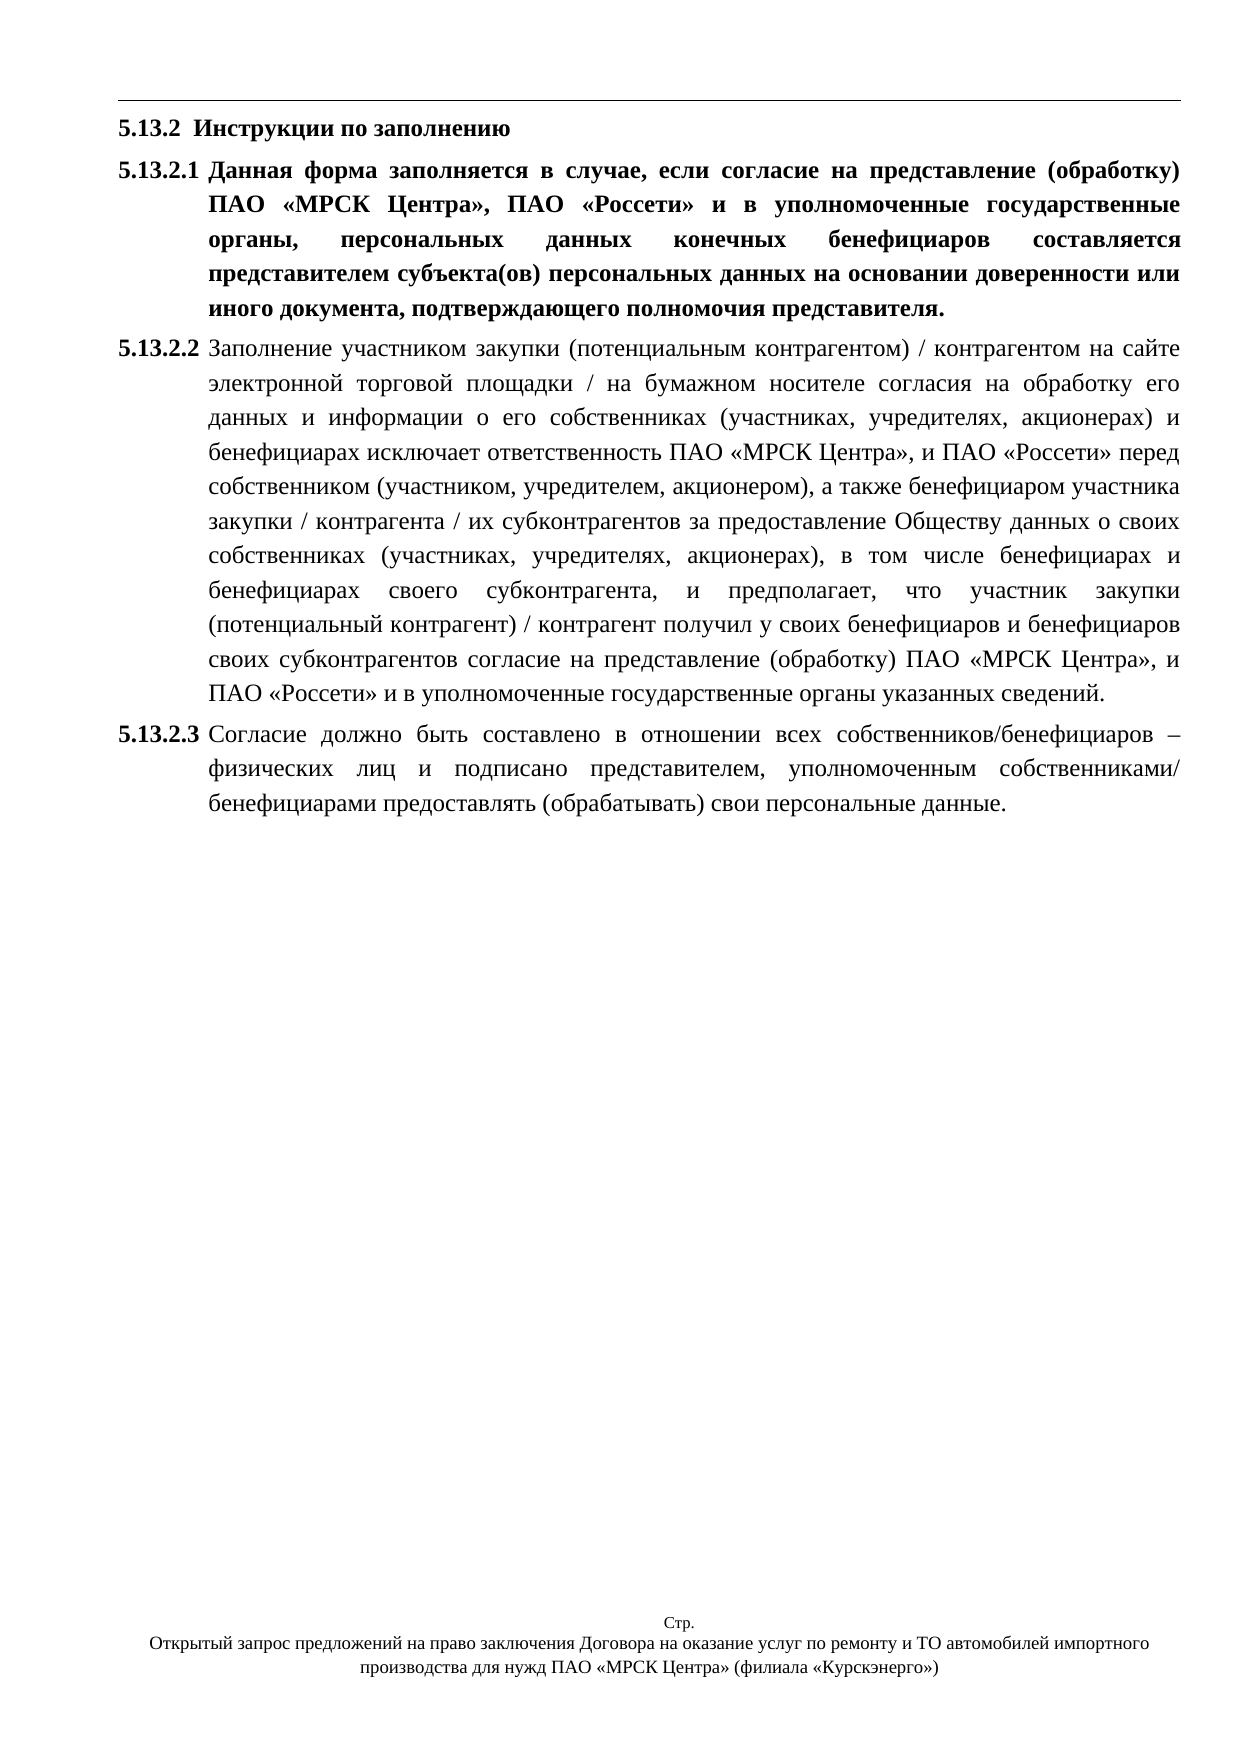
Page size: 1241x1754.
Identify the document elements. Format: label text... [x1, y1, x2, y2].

list Заполнение участником закупки (потенциальным контрагентом) / контрагентом на сайте электронной торговой площадки / на бумажном носителе согласия на обработку его данных и информации о его собственниках (участниках, учредителях, акционерах) и бенефициарах исключает ответственность ПАО «МРСК Центра», и ПАО «Россети» перед собственником (участником, учредителем, акционером), а также бенефициаром участника закупки / контрагента / их субконтрагентов за предоставление Обществу данных о своих собственниках (участниках, учредителях, акционерах), в том числе бенефициарах и бенефициарах своего субконтрагента, и предполагает, что участник закупки (потенциальный контрагент) / контрагент получил у своих бенефициаров и бенефициаров своих субконтрагентов согласие на представление (обработку) ПАО «МРСК Центра», и ПАО «Россети» и в уполномоченные государственные органы указанных сведений. [118, 333, 1181, 707]
list Данная форма заполняется в случае, если согласие на представление (обработку) ПАО «МРСК Центра», ПАО «Россети» и в уполномоченные государственные органы, персональных данных конечных бенефициаров составляется представителем субъекта(ов) персональных данных на основании доверенности или иного документа, подтверждающего полномочия представителя. [118, 155, 1181, 321]
list Согласие должно быть составлено в отношении всех собственников/бенефициаров – физических лиц и подписано представителем, уполномоченным собственниками/ бенефициарами предоставлять (обрабатывать) свои персональные данные. [118, 719, 1181, 817]
subtitle Инструкции по заполнению [118, 113, 1181, 142]
